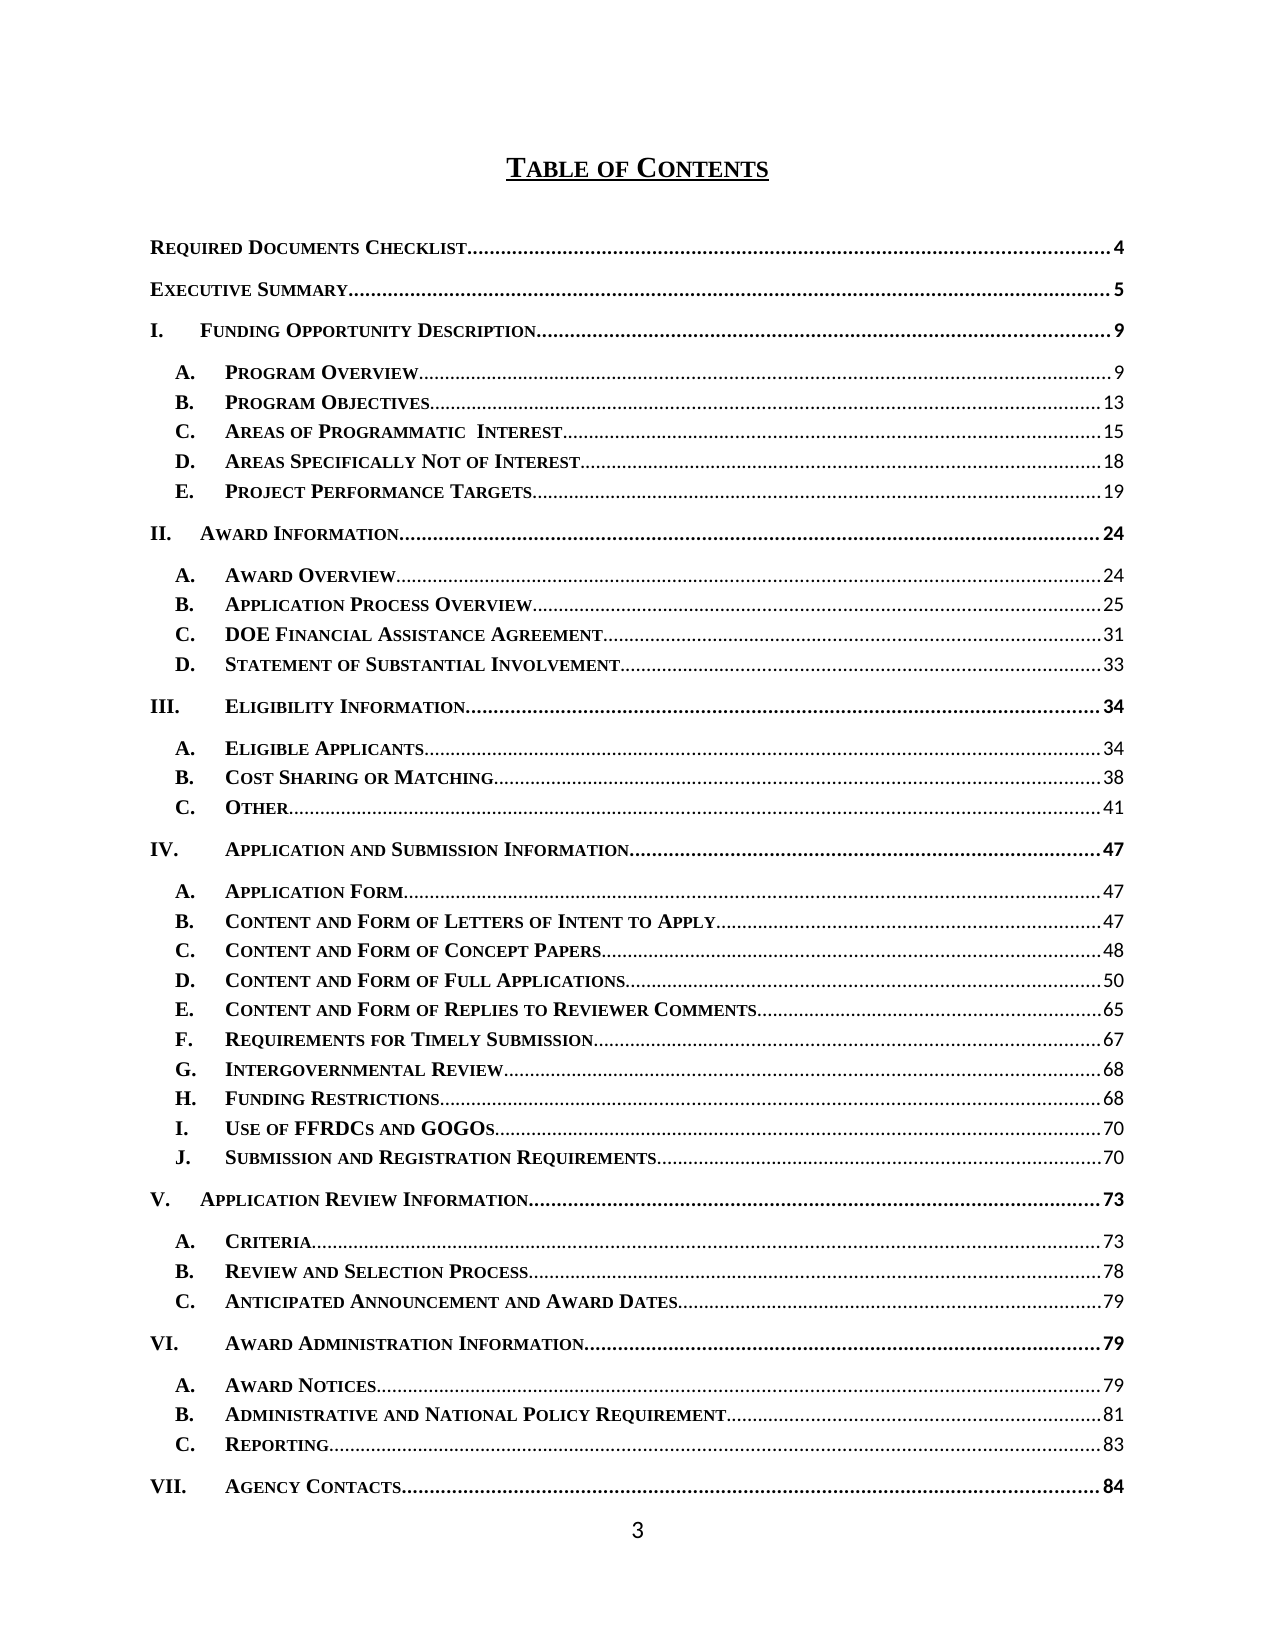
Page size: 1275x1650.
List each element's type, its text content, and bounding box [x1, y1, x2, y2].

text B. Administrative and National Policy Requirement 81 [175, 1402, 1125, 1427]
text D. Content and Form of Full Applications 50 [175, 967, 1125, 992]
text A. Eligible Applicants 34 [175, 735, 1125, 760]
text IV. Application and Submission Information 47 [150, 836, 1125, 862]
text A. Program Overview 9 [175, 359, 1125, 385]
text A. Award Notices 79 [175, 1372, 1125, 1397]
text D. Areas Specifically Not of Interest 18 [175, 448, 1125, 474]
text B. Cost Sharing or Matching 38 [175, 764, 1125, 790]
text C. Reporting 83 [175, 1431, 1125, 1457]
text I. Use of FFRDCs and GOGOs 70 [175, 1115, 1125, 1140]
text I. Funding Opportunity Description 9 [150, 317, 1125, 343]
text B. Review and Selection Process 78 [175, 1258, 1125, 1284]
text C. Anticipated Announcement and Award Dates 79 [175, 1288, 1125, 1313]
text F. Requirements for Timely Submission 67 [175, 1026, 1125, 1052]
text G. Intergovernmental Review 68 [175, 1056, 1125, 1081]
text A. Award Overview 24 [175, 562, 1125, 587]
text Table of Contents [150, 150, 1125, 183]
text D. Statement of Substantial Involvement 33 [175, 651, 1125, 676]
text C. DOE Financial Assistance Agreement 31 [175, 621, 1125, 647]
text E. Project Performance Targets 19 [175, 478, 1125, 503]
text V. Application Review Information 73 [150, 1187, 1125, 1212]
text A. Criteria 73 [175, 1229, 1125, 1254]
text II. Award Information 24 [150, 520, 1125, 545]
text VII. Agency Contacts 84 [150, 1473, 1125, 1499]
text E. Content and Form of Replies to Reviewer Comments 65 [175, 997, 1125, 1022]
text A. Application Form 47 [175, 878, 1125, 904]
text Executive Summary 5 [150, 276, 1125, 301]
text B. Program Objectives 13 [175, 389, 1125, 414]
text B. Application Process Overview 25 [175, 592, 1125, 617]
text III. Eligibility Information 34 [150, 693, 1125, 718]
text H. Funding Restrictions 68 [175, 1085, 1125, 1111]
text B. Content and Form of Letters of Intent to Apply 47 [175, 908, 1125, 933]
text Required Documents Checklist 4 [150, 234, 1125, 259]
text VI. Award Administration Information 79 [150, 1330, 1125, 1355]
text C. Areas of Programmatic Interest 15 [175, 419, 1125, 444]
text C. Other 41 [175, 794, 1125, 819]
text C. Content and Form of Concept Papers 48 [175, 937, 1125, 963]
text J. Submission and Registration Requirements 70 [175, 1144, 1125, 1170]
